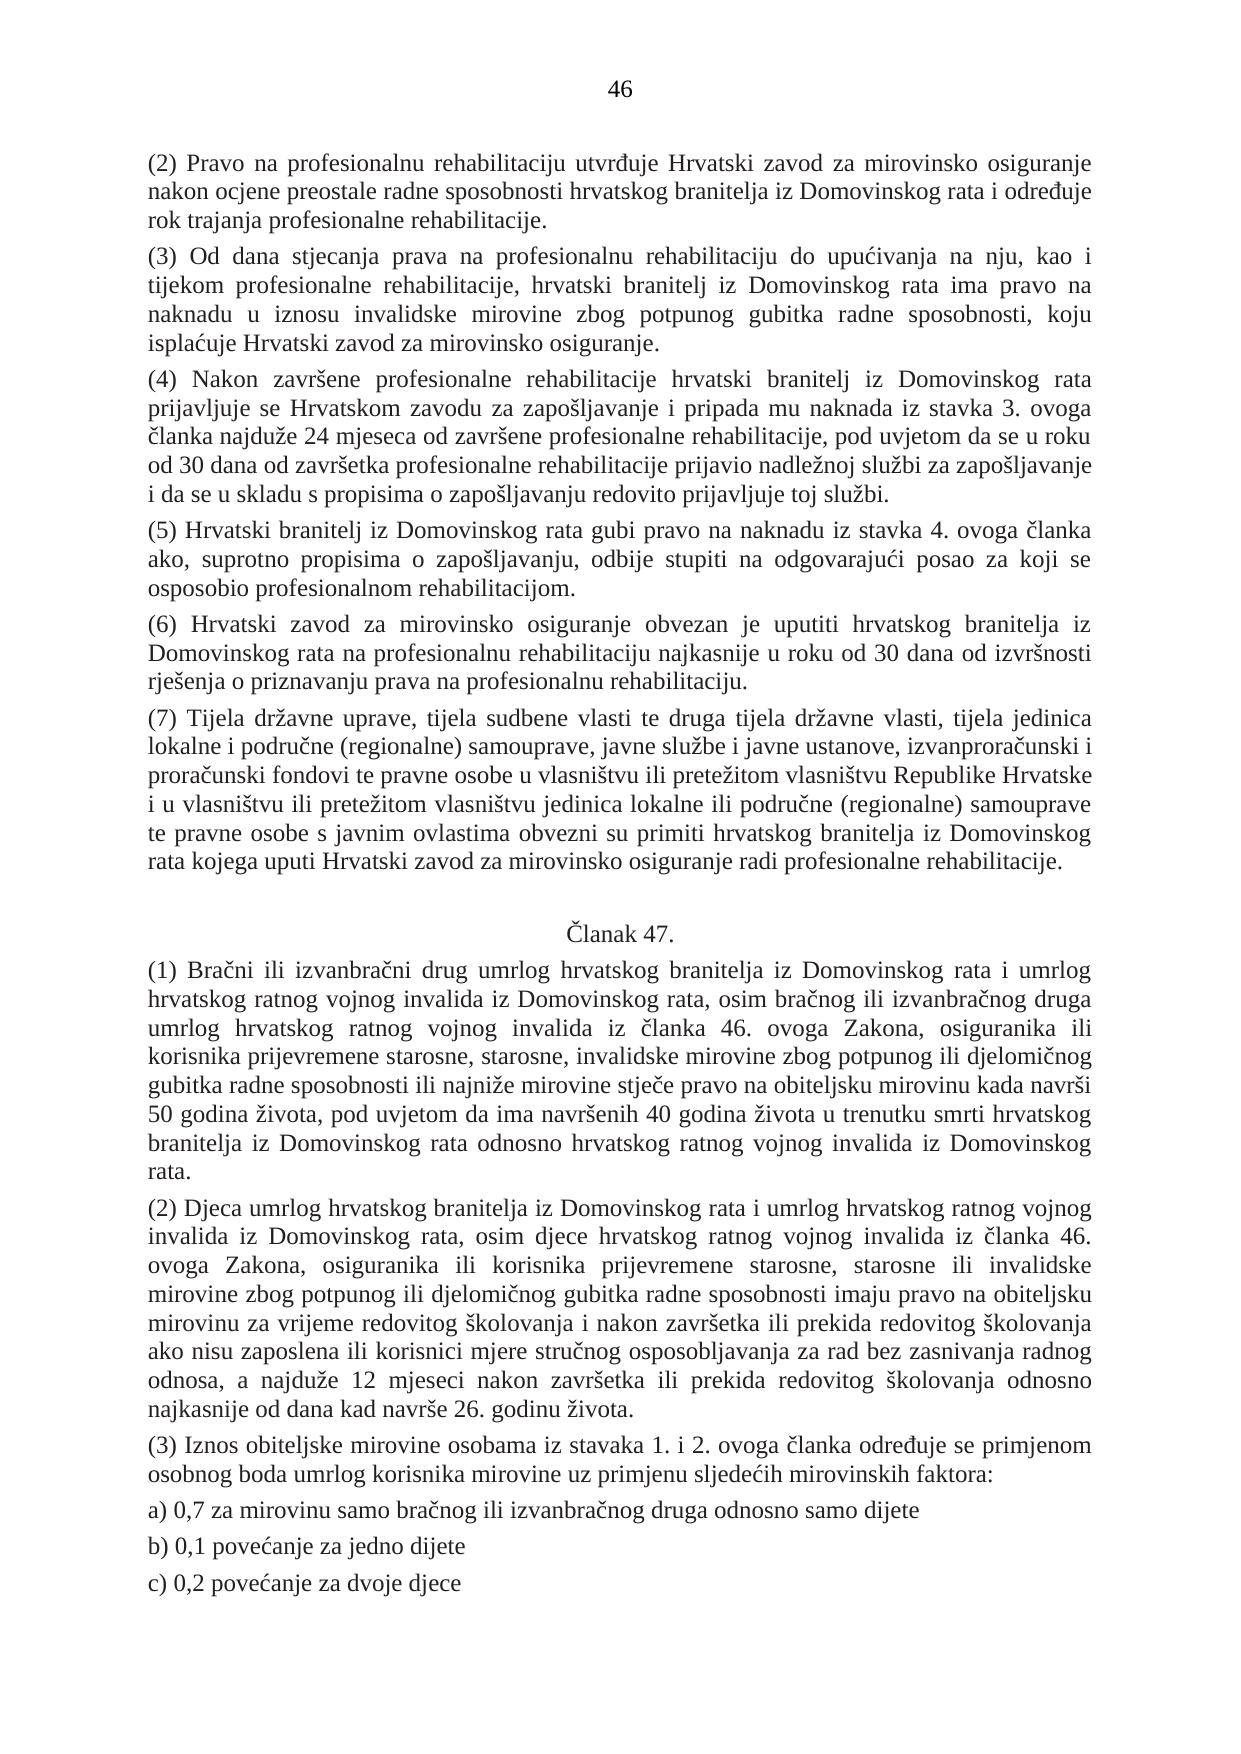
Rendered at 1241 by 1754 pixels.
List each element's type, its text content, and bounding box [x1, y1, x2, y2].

text c) 0,2 povećanje za dvoje djece [148, 1568, 1093, 1596]
text (2) Djeca umrlog hrvatskog branitelja iz Domovinskog rata i umrlog hrvatskog ratnog vojnog invalida iz Domovinskog rata, osim djece hrvatskog ratnog vojnog invalida iz članka 46. ovoga Zakona, osiguranika ili korisnika prijevremene starosne, starosne ili invalidske mirovine zbog potpunog ili djelomičnog gubitka radne sposobnosti imaju pravo na obiteljsku mirovinu za vrijeme redovitog školovanja i nakon završetka ili prekida redovitog školovanja ako nisu zaposlena ili korisnici mjere stručnog osposobljavanja za rad bez zasnivanja radnog odnosa, a najduže 12 mjeseci nakon završetka ili prekida redovitog školovanja odnosno najkasnije od dana kad navrše 26. godinu života. [148, 1193, 1093, 1423]
text Članak 47. [148, 919, 1093, 948]
text (3) Od dana stjecanja prava na profesionalnu rehabilitaciju do upućivanja na nju, kao i tijekom profesionalne rehabilitacije, hrvatski branitelj iz Domovinskog rata ima pravo na naknadu u iznosu invalidske mirovine zbog potpunog gubitka radne sposobnosti, koju isplaćuje Hrvatski zavod za mirovinsko osiguranje. [148, 241, 1093, 356]
text (4) Nakon završene profesionalne rehabilitacije hrvatski branitelj iz Domovinskog rata prijavljuje se Hrvatskom zavodu za zapošljavanje i pripada mu naknada iz stavka 3. ovoga članka najduže 24 mjeseca od završene profesionalne rehabilitacije, pod uvjetom da se u roku od 30 dana od završetka profesionalne rehabilitacije prijavio nadležnoj službi za zapošljavanje i da se u skladu s propisima o zapošljavanju redovito prijavljuje toj službi. [148, 364, 1093, 508]
text (1) Bračni ili izvanbračni drug umrlog hrvatskog branitelja iz Domovinskog rata i umrlog hrvatskog ratnog vojnog invalida iz Domovinskog rata, osim bračnog ili izvanbračnog druga umrlog hrvatskog ratnog vojnog invalida iz članka 46. ovoga Zakona, osiguranika ili korisnika prijevremene starosne, starosne, invalidske mirovine zbog potpunog ili djelomičnog gubitka radne sposobnosti ili najniže mirovine stječe pravo na obiteljsku mirovinu kada navrši 50 godina života, pod uvjetom da ima navršenih 40 godina života u trenutku smrti hrvatskog branitelja iz Domovinskog rata odnosno hrvatskog ratnog vojnog invalida iz Domovinskog rata. [148, 955, 1093, 1185]
text (2) Pravo na profesionalnu rehabilitaciju utvrđuje Hrvatski zavod za mirovinsko osiguranje nakon ocjene preostale radne sposobnosti hrvatskog branitelja iz Domovinskog rata i određuje rok trajanja profesionalne rehabilitacije. [148, 148, 1093, 234]
text (6) Hrvatski zavod za mirovinsko osiguranje obvezan je uputiti hrvatskog branitelja iz Domovinskog rata na profesionalnu rehabilitaciju najkasnije u roku od 30 dana od izvršnosti rješenja o priznavanju prava na profesionalnu rehabilitaciju. [148, 609, 1093, 695]
text a) 0,7 za mirovinu samo bračnog ili izvanbračnog druga odnosno samo dijete [148, 1495, 1093, 1524]
text b) 0,1 povećanje za jedno dijete [148, 1531, 1093, 1560]
text (5) Hrvatski branitelj iz Domovinskog rata gubi pravo na naknadu iz stavka 4. ovoga članka ako, suprotno propisima o zapošljavanju, odbije stupiti na odgovarajući posao za koji se osposobio profesionalnom rehabilitacijom. [148, 515, 1093, 601]
text (7) Tijela državne uprave, tijela sudbene vlasti te druga tijela državne vlasti, tijela jedinica lokalne i područne (regionalne) samouprave, javne službe i javne ustanove, izvanproračunski i proračunski fondovi te pravne osobe u vlasništvu ili pretežitom vlasništvu Republike Hrvatske i u vlasništvu ili pretežitom vlasništvu jedinica lokalne ili područne (regionalne) samouprave te pravne osobe s javnim ovlastima obvezni su primiti hrvatskog branitelja iz Domovinskog rata kojega uputi Hrvatski zavod za mirovinsko osiguranje radi profesionalne rehabilitacije. [148, 703, 1093, 875]
text (3) Iznos obiteljske mirovine osobama iz stavaka 1. i 2. ovoga članka određuje se primjenom osobnog boda umrlog korisnika mirovine uz primjenu sljedećih mirovinskih faktora: [148, 1430, 1093, 1488]
